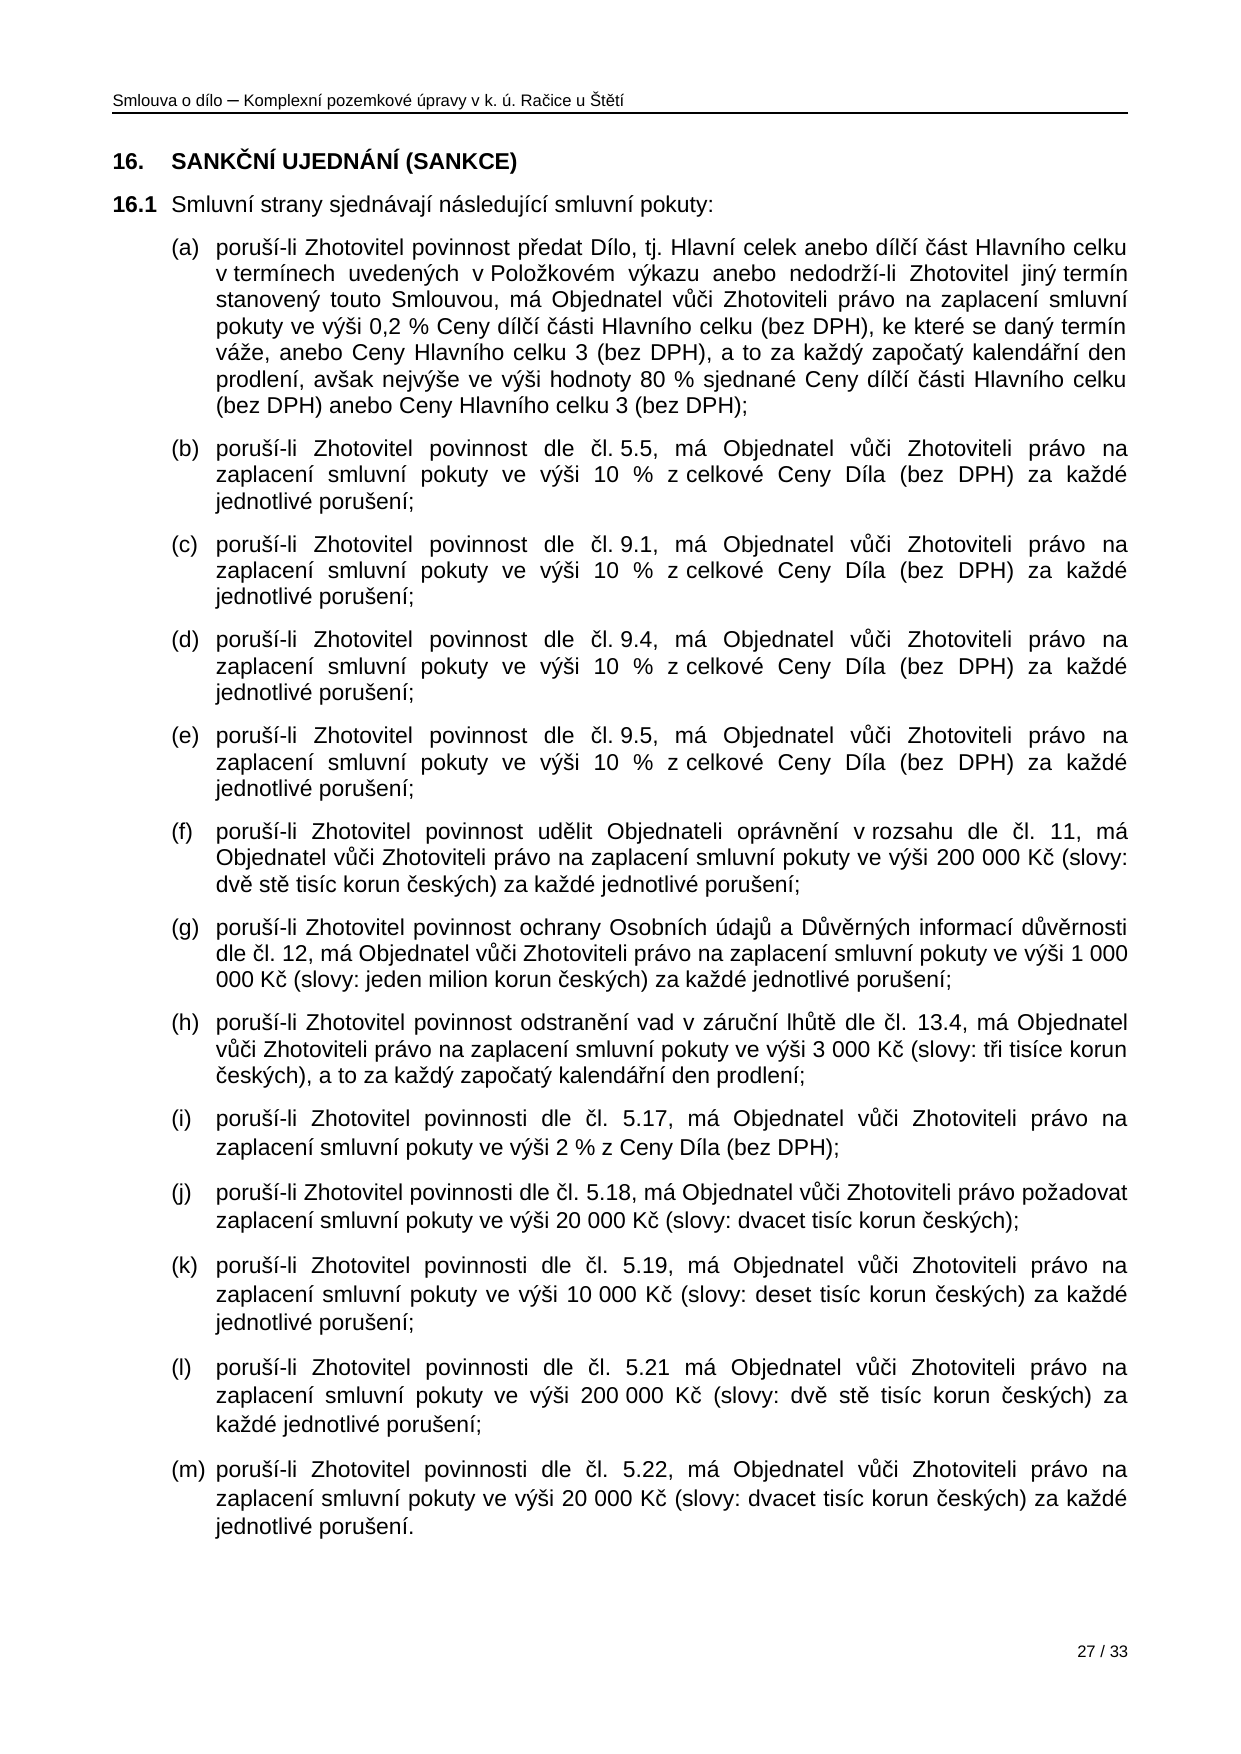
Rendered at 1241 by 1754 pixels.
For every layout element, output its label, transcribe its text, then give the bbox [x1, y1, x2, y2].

text poruší-li Zhotovitel povinnost udělit Objednateli oprávnění v rozsahu dle čl. 11, má Objednatel vůči Zhotoviteli právo na zaplacení smluvní pokuty ve výši 200 000 Kč (slovy: dvě stě tisíc korun českých) za každé jednotlivé porušení; [171, 818, 1128, 897]
text poruší-li Zhotovitel povinnost ochrany Osobních údajů a Důvěrných informací důvěrnosti dle čl. 12, má Objednatel vůči Zhotoviteli právo na zaplacení smluvní pokuty ve výši 1 000 000 Kč (slovy: jeden milion korun českých) za každé jednotlivé porušení; [171, 913, 1128, 993]
text Smluvní strany sjednávají následující smluvní pokuty: [112, 191, 1128, 217]
text Sankční ujednání (SANKCE) [112, 148, 1128, 174]
list poruší-li Zhotovitel povinnost předat Dílo, tj. Hlavní celek anebo dílčí část Hlavního celku v termínech uvedených v Položkovém výkazu anebo nedodrží-li Zhotovitel jiný termín stanovený touto Smlouvou, má Objednatel vůči Zhotoviteli právo na zaplacení smluvní pokuty ve výši 0,2 % Ceny dílčí části Hlavního celku (bez DPH), ke které se daný termín váže, anebo Ceny Hlavního celku 3 (bez DPH), a to za každý započatý kalendářní den prodlení, avšak nejvýše ve výši hodnoty 80 % sjednané Ceny dílčí části Hlavního celku (bez DPH) anebo Ceny Hlavního celku 3 (bez DPH); [171, 234, 1128, 418]
list poruší-li Zhotovitel povinnost dle čl. 9.5, má Objednatel vůči Zhotoviteli právo na zaplacení smluvní pokuty ve výši 10 % z celkové Ceny Díla (bez DPH) za každé jednotlivé porušení; [171, 722, 1128, 801]
text poruší-li Zhotovitel povinnosti dle čl. 5.22, má Objednatel vůči Zhotoviteli právo na zaplacení smluvní pokuty ve výši 20 000 Kč (slovy: dvacet tisíc korun českých) za každé jednotlivé porušení. [171, 1456, 1128, 1539]
list poruší-li Zhotovitel povinnost dle čl. 9.4, má Objednatel vůči Zhotoviteli právo na zaplacení smluvní pokuty ve výši 10 % z celkové Ceny Díla (bez DPH) za každé jednotlivé porušení; [171, 626, 1128, 705]
text poruší-li Zhotovitel povinnosti dle čl. 5.17, má Objednatel vůči Zhotoviteli právo na zaplacení smluvní pokuty ve výši 2 % z Ceny Díla (bez DPH); [171, 1105, 1128, 1160]
text poruší-li Zhotovitel povinnosti dle čl. 5.19, má Objednatel vůči Zhotoviteli právo na zaplacení smluvní pokuty ve výši 10 000 Kč (slovy: deset tisíc korun českých) za každé jednotlivé porušení; [171, 1252, 1128, 1335]
list poruší-li Zhotovitel povinnost dle čl. 9.1, má Objednatel vůči Zhotoviteli právo na zaplacení smluvní pokuty ve výši 10 % z celkové Ceny Díla (bez DPH) za každé jednotlivé porušení; [171, 531, 1128, 610]
text poruší-li Zhotovitel povinnosti dle čl. 5.21 má Objednatel vůči Zhotoviteli právo na zaplacení smluvní pokuty ve výši 200 000 Kč (slovy: dvě stě tisíc korun českých) za každé jednotlivé porušení; [171, 1354, 1128, 1437]
text poruší-li Zhotovitel povinnost odstranění vad v záruční lhůtě dle čl. 13.4, má Objednatel vůči Zhotoviteli právo na zaplacení smluvní pokuty ve výši 3 000 Kč (slovy: tři tisíce korun českých), a to za každý započatý kalendářní den prodlení; [171, 1009, 1128, 1088]
list poruší-li Zhotovitel povinnost dle čl. 5.5, má Objednatel vůči Zhotoviteli právo na zaplacení smluvní pokuty ve výši 10 % z celkové Ceny Díla (bez DPH) za každé jednotlivé porušení; [171, 435, 1128, 514]
text poruší-li Zhotovitel povinnosti dle čl. 5.18, má Objednatel vůči Zhotoviteli právo požadovat zaplacení smluvní pokuty ve výši 20 000 Kč (slovy: dvacet tisíc korun českých); [171, 1178, 1128, 1233]
